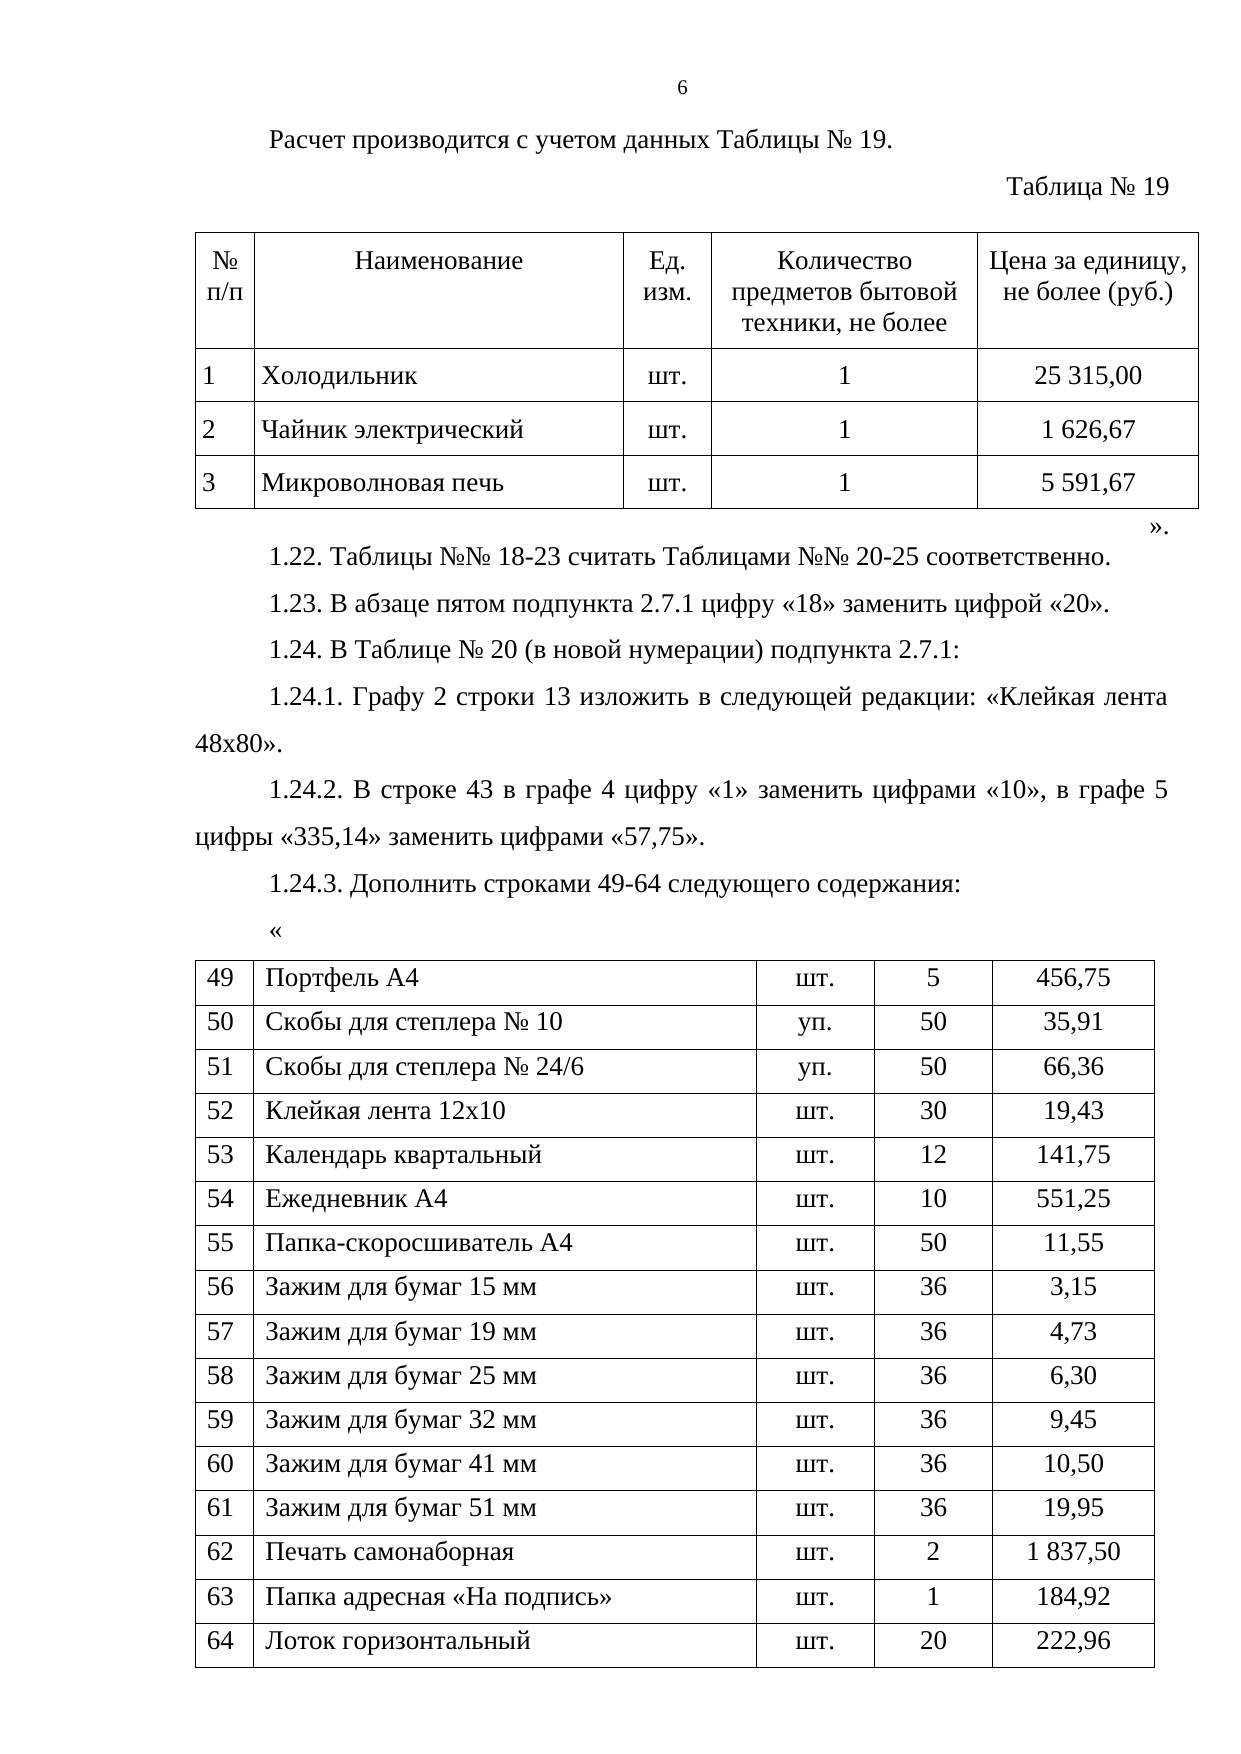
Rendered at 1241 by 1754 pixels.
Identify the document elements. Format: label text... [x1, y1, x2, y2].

text 1.24.1. Графу 2 строки 13 изложить в следующей редакции: «Клейкая лента 48х80». [195, 680, 1169, 758]
table_cell 52 [196, 1094, 253, 1137]
table_cell 63 [196, 1580, 253, 1623]
table_cell Микроволновая печь [255, 456, 623, 508]
table_cell 3 [196, 456, 254, 508]
text 1.24.2. В строке 43 в графе 4 цифру «1» заменить цифрами «10», в графе 5 цифры «335,14» заменить цифрами «57,75». [195, 774, 1169, 851]
table_cell 36 [875, 1491, 992, 1534]
table_cell Папка-скоросшиватель А4 [254, 1226, 756, 1269]
table_header Цена за единицу, не более (руб.) [978, 233, 1198, 348]
table_cell Зажим для бумаг 51 мм [254, 1491, 756, 1534]
table_cell шт. [757, 1359, 874, 1402]
table_cell 51 [196, 1050, 253, 1093]
table_cell 58 [196, 1359, 253, 1402]
table_cell Лоток горизонтальный [254, 1624, 756, 1667]
table_cell 1 [875, 1580, 992, 1623]
table_cell 141,75 [993, 1138, 1154, 1181]
table_cell 10,50 [993, 1447, 1154, 1490]
table_cell шт. [624, 402, 711, 455]
table_header шт. [757, 961, 874, 1004]
table_cell 56 [196, 1271, 253, 1314]
table_cell 57 [196, 1315, 253, 1358]
table_cell 19,95 [993, 1491, 1154, 1534]
table_header Ед. изм. [624, 233, 711, 348]
table_cell 9,45 [993, 1403, 1154, 1446]
table_cell шт. [624, 349, 711, 401]
table_cell шт. [757, 1138, 874, 1181]
table_cell 36 [875, 1271, 992, 1314]
table_cell 1 [712, 456, 977, 508]
table_header Наименование [255, 233, 623, 348]
table_cell шт. [757, 1580, 874, 1623]
table_cell 5 591,67 [978, 456, 1198, 508]
table_cell Зажим для бумаг 41 мм [254, 1447, 756, 1490]
table_cell 551,25 [993, 1182, 1154, 1225]
table_cell 20 [875, 1624, 992, 1667]
table_cell Печать самонаборная [254, 1536, 756, 1579]
table_cell уп. [757, 1050, 874, 1093]
table_cell уп. [757, 1006, 874, 1049]
table_cell 59 [196, 1403, 253, 1446]
table_cell Календарь квартальный [254, 1138, 756, 1181]
table_cell 2 [875, 1536, 992, 1579]
text Таблица № 19 [195, 170, 1169, 201]
text « [195, 914, 1169, 945]
table_cell 62 [196, 1536, 253, 1579]
table_cell 6,30 [993, 1359, 1154, 1402]
table_cell 2 [196, 402, 254, 455]
table_cell Клейкая лента 12х10 [254, 1094, 756, 1137]
table_cell 222,96 [993, 1624, 1154, 1667]
table_cell Папка адресная «На подпись» [254, 1580, 756, 1623]
table_cell шт. [757, 1491, 874, 1534]
table_cell шт. [757, 1315, 874, 1358]
table_cell Зажим для бумаг 32 мм [254, 1403, 756, 1446]
table_cell 64 [196, 1624, 253, 1667]
table_cell 36 [875, 1403, 992, 1446]
table_cell шт. [757, 1182, 874, 1225]
text 1.24. В Таблице № 20 (в новой нумерации) подпункта 2.7.1: [195, 634, 1169, 665]
table_cell 36 [875, 1359, 992, 1402]
table_header № п/п [196, 233, 254, 348]
table_cell 30 [875, 1094, 992, 1137]
table_header 456,75 [993, 961, 1154, 1004]
table_cell Зажим для бумаг 15 мм [254, 1271, 756, 1314]
table_cell 11,55 [993, 1226, 1154, 1269]
table_cell Зажим для бумаг 25 мм [254, 1359, 756, 1402]
table_cell 50 [875, 1050, 992, 1093]
table_cell 1 [196, 349, 254, 401]
table_cell шт. [757, 1403, 874, 1446]
table_cell шт. [757, 1226, 874, 1269]
table_cell 1 626,67 [978, 402, 1198, 455]
table_cell 53 [196, 1138, 253, 1181]
table_cell 12 [875, 1138, 992, 1181]
table_cell шт. [757, 1447, 874, 1490]
table_cell 10 [875, 1182, 992, 1225]
table_cell 36 [875, 1447, 992, 1490]
table_cell 4,73 [993, 1315, 1154, 1358]
table_cell Чайник электрический [255, 402, 623, 455]
table_header Портфель А4 [254, 961, 756, 1004]
table_cell 50 [196, 1006, 253, 1049]
table_cell Зажим для бумаг 19 мм [254, 1315, 756, 1358]
table_cell шт. [757, 1271, 874, 1314]
table_cell Холодильник [255, 349, 623, 401]
table_header Количество предметов бытовой техники, не более [712, 233, 977, 348]
table_cell 50 [875, 1006, 992, 1049]
table_cell Скобы для степлера № 10 [254, 1006, 756, 1049]
text ». [195, 509, 1169, 540]
table_cell шт. [757, 1536, 874, 1579]
table_header 5 [875, 961, 992, 1004]
table_cell 1 [712, 402, 977, 455]
table_cell 55 [196, 1226, 253, 1269]
table_cell 3,15 [993, 1271, 1154, 1314]
table_cell 36 [875, 1315, 992, 1358]
table_cell шт. [757, 1624, 874, 1667]
table_cell 54 [196, 1182, 253, 1225]
table_cell Ежедневник А4 [254, 1182, 756, 1225]
table_cell 184,92 [993, 1580, 1154, 1623]
table_cell 25 315,00 [978, 349, 1198, 401]
text 1.22. Таблицы №№ 18-23 считать Таблицами №№ 20-25 соответственно. [195, 540, 1169, 571]
table_cell Скобы для степлера № 24/6 [254, 1050, 756, 1093]
text 1.23. В абзаце пятом подпункта 2.7.1 цифру «18» заменить цифрой «20». [195, 587, 1169, 618]
table_cell шт. [757, 1094, 874, 1137]
table_cell 66,36 [993, 1050, 1154, 1093]
table_cell 1 [712, 349, 977, 401]
table_cell 60 [196, 1447, 253, 1490]
text 1.24.3. Дополнить строками 49-64 следующего содержания: [195, 867, 1169, 898]
table_cell 1 837,50 [993, 1536, 1154, 1579]
table_header 49 [196, 961, 253, 1004]
table_cell 50 [875, 1226, 992, 1269]
text Расчет производится с учетом данных Таблицы № 19. [195, 123, 1169, 154]
table_cell шт. [624, 456, 711, 508]
table_cell 35,91 [993, 1006, 1154, 1049]
table_cell 61 [196, 1491, 253, 1534]
table_cell 19,43 [993, 1094, 1154, 1137]
